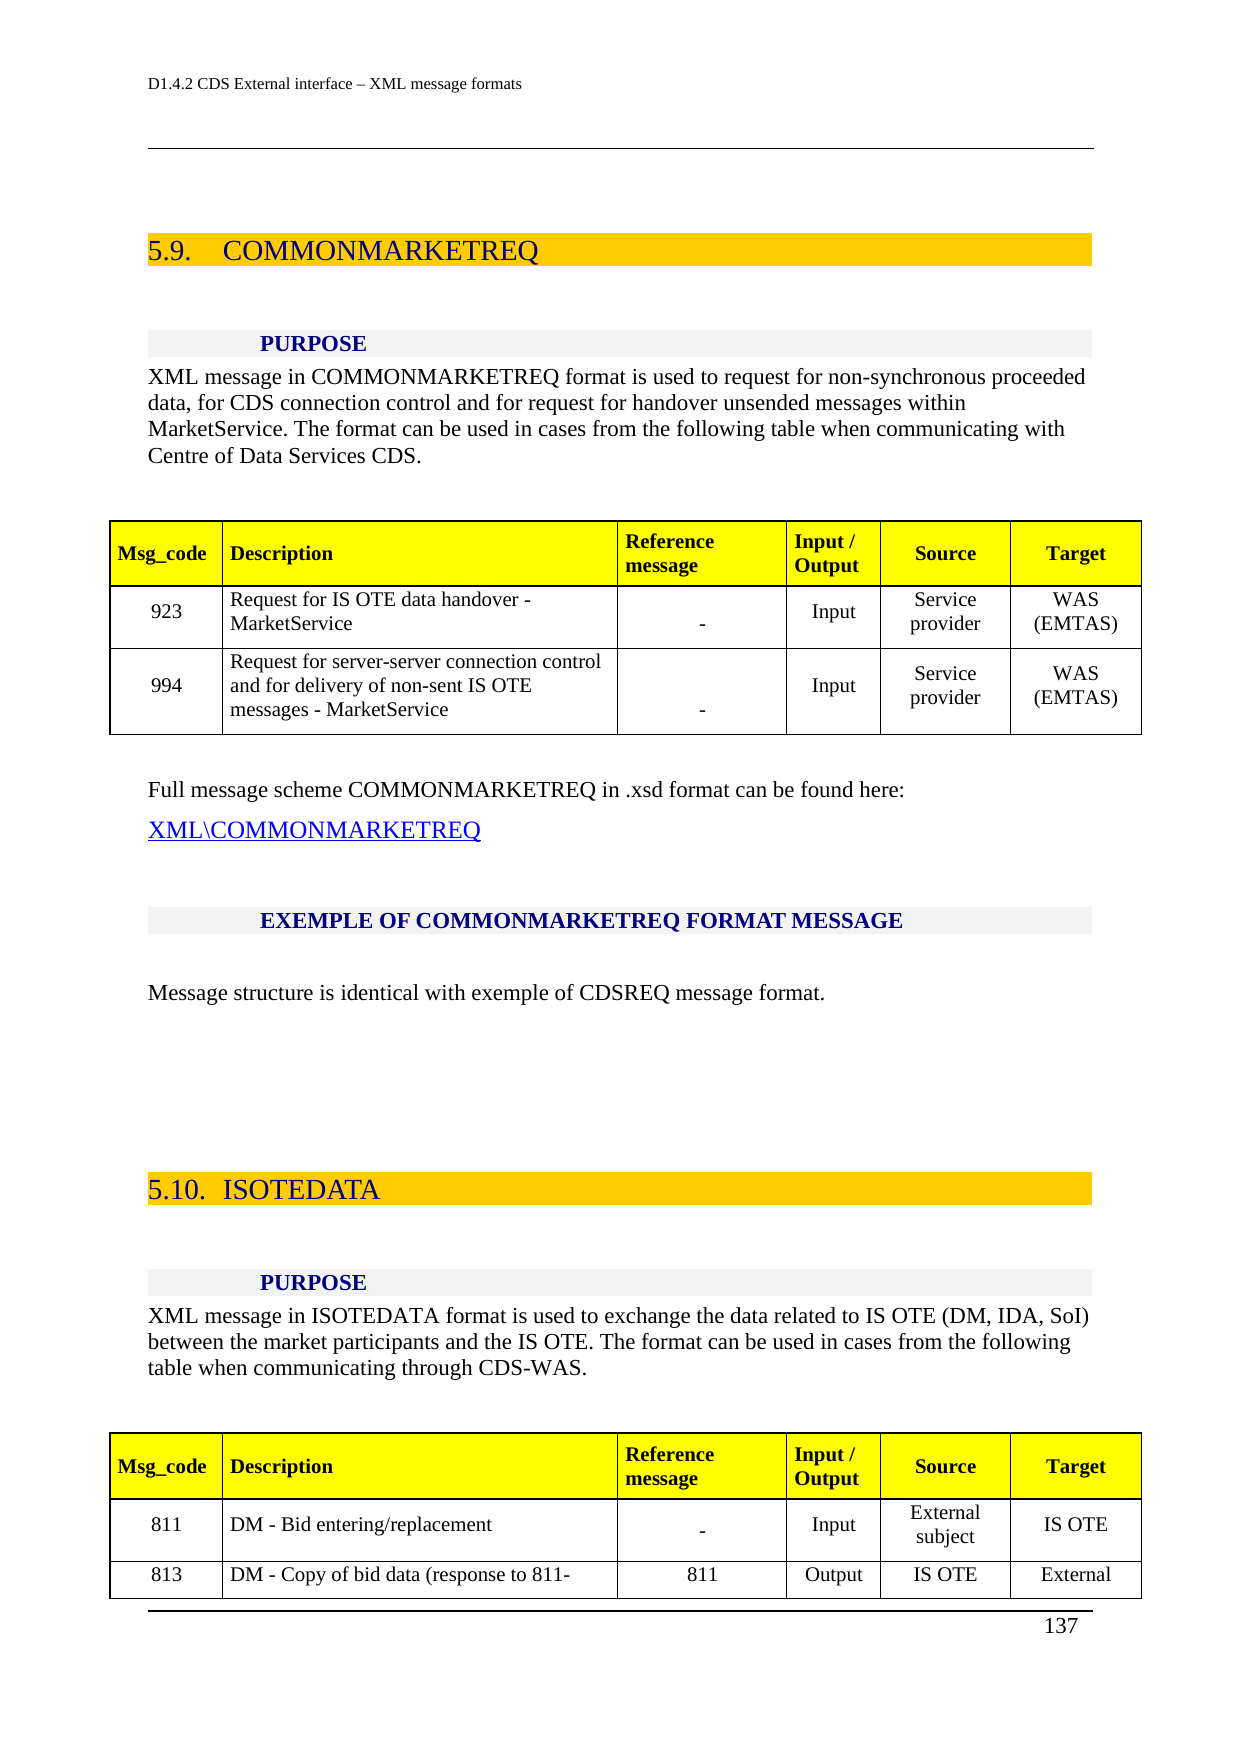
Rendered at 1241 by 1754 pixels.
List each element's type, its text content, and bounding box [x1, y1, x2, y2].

subtitle purpose [148, 330, 1092, 357]
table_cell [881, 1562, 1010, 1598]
text XML\COMMONMARKETREQ [148, 815, 1092, 843]
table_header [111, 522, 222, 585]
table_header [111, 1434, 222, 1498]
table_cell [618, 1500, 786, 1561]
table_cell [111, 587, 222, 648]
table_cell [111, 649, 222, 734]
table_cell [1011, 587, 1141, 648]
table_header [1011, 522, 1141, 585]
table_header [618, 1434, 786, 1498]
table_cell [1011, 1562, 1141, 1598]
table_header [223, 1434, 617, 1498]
text XML message in COMMONMARKETREQ format is used to request for non-synchronous proceeded data, for CDS connection control and for request for handover unsended messages within MarketService. The format can be used in cases from the following table when communicating with Centre of Data Services CDS. [148, 363, 1092, 468]
text Message structure is identical with exemple of CDSREQ message format. [148, 979, 1092, 1005]
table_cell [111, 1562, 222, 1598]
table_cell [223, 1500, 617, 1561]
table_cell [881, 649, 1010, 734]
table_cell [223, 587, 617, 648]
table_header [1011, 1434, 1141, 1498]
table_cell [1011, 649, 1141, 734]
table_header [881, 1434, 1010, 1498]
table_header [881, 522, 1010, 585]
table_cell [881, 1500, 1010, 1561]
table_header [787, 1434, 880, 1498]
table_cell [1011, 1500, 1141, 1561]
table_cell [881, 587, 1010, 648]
subtitle ISOTEDATA [148, 1172, 1092, 1205]
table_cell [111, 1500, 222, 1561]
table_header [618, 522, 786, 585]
subtitle exemple of COMMONMARKETREQ format message [148, 907, 1092, 934]
text XML message in ISOTEDATA format is used to exchange the data related to IS OTE (DM, IDA, SoI) between the market participants and the IS OTE. The format can be used in cases from the following table when communicating through CDS-WAS. [148, 1302, 1092, 1381]
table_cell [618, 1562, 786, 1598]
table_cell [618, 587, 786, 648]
text Full message scheme COMMONMARKETREQ in .xsd format can be found here: [148, 776, 1092, 802]
subtitle COMMONMARKETREQ [148, 233, 1092, 266]
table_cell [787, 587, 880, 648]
subtitle purpose [148, 1269, 1092, 1296]
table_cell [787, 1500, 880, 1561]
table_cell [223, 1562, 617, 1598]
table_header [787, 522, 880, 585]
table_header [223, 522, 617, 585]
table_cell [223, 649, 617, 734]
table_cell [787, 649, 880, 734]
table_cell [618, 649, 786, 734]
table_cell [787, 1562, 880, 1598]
